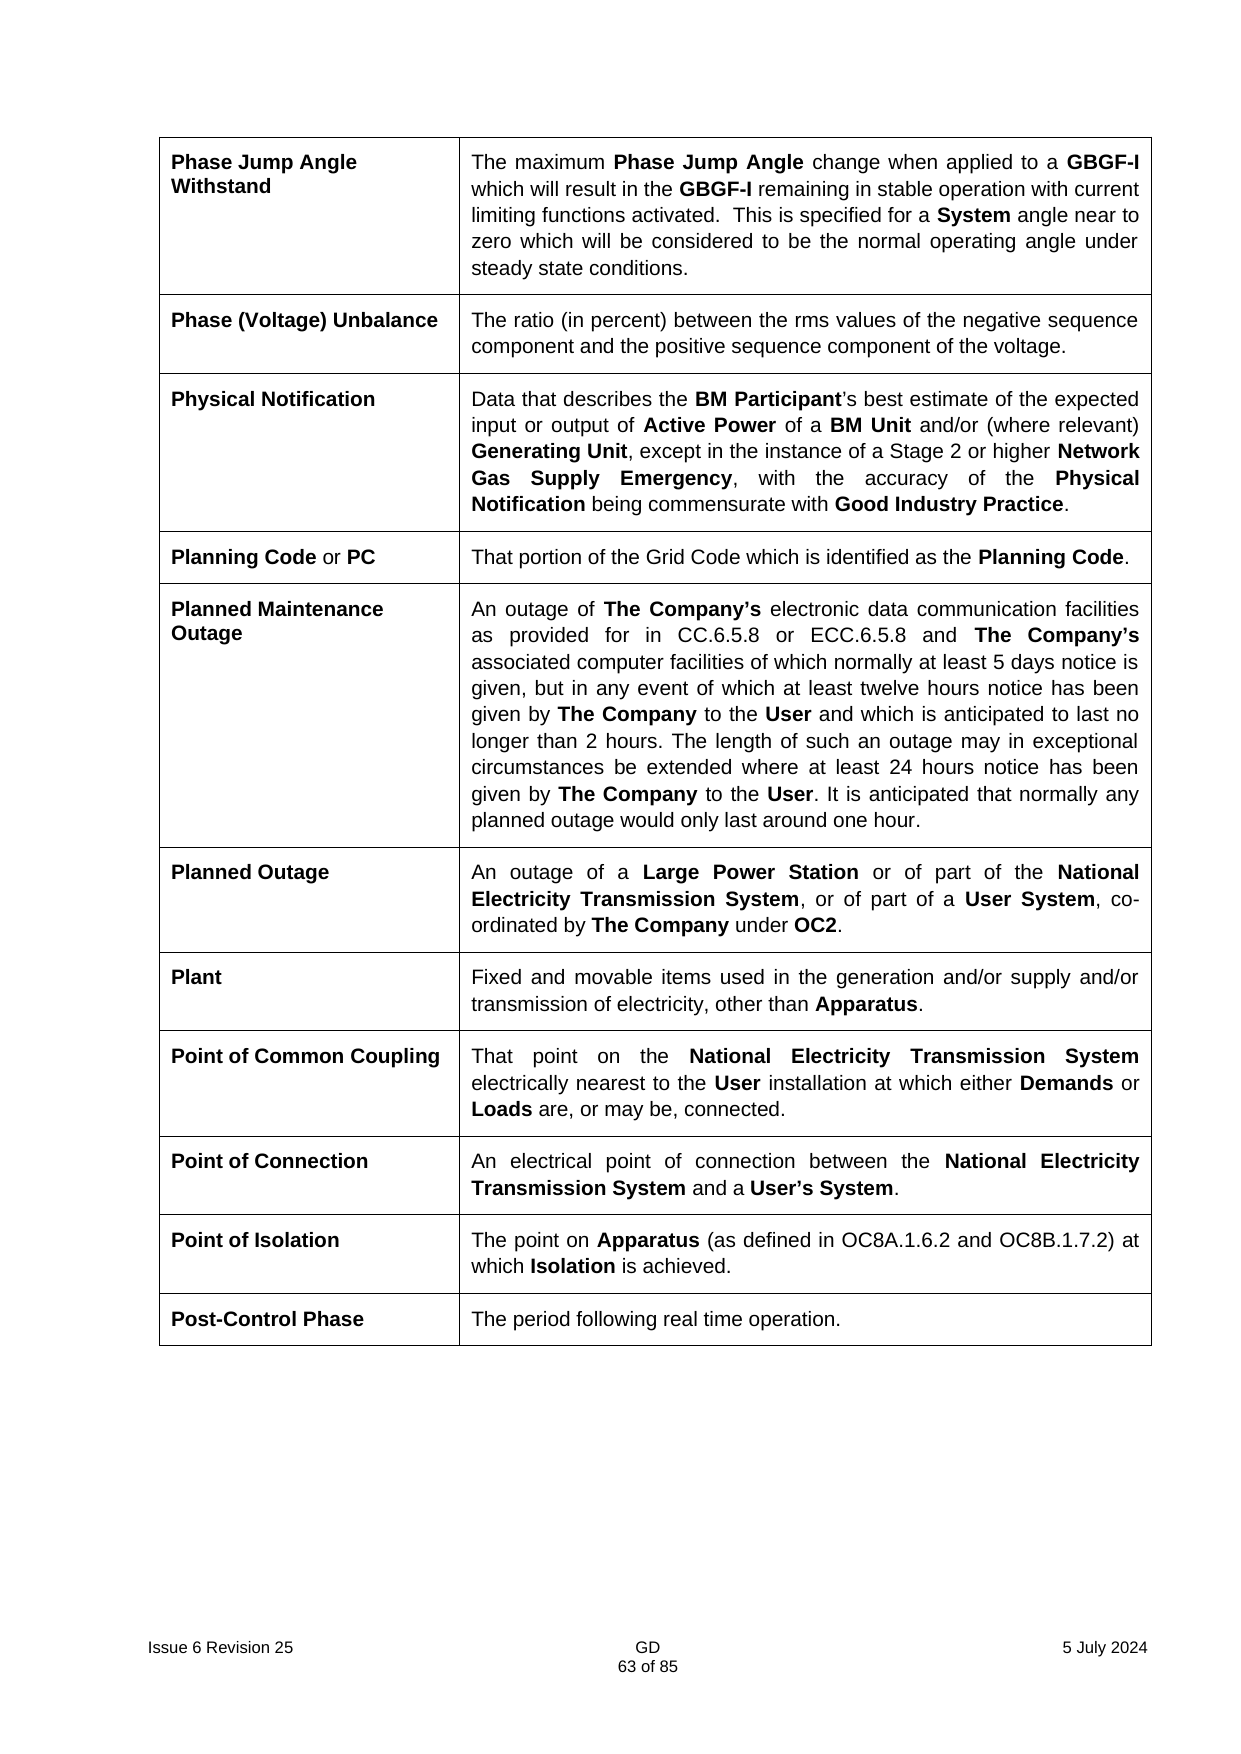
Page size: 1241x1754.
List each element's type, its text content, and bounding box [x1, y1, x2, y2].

table_cell Planned Outage [160, 848, 459, 952]
table_cell Post-Control Phase [160, 1294, 459, 1345]
table_cell An outage of a Large Power Station or of part of the National Electricity Transmission System, or of part of a User System, co-ordinated by The Company under OC2. [460, 848, 1151, 952]
table_cell Physical Notification [160, 374, 459, 531]
table_cell Point of Common Coupling [160, 1031, 459, 1136]
table_cell An outage of The Company’s electronic data communication facilities as provided for in CC.6.5.8 or ECC.6.5.8 and The Company’s associated computer facilities of which normally at least 5 days notice is given, but in any event of which at least twelve hours notice has been given by The Company to the User and which is anticipated to last no longer than 2 hours. The length of such an outage may in exceptional circumstances be extended where at least 24 hours notice has been given by The Company to the User. It is anticipated that normally any planned outage would only last around one hour. [460, 584, 1151, 847]
table_cell Point of Isolation [160, 1215, 459, 1293]
table_cell An electrical point of connection between the National Electricity Transmission System and a User’s System. [460, 1137, 1151, 1214]
table_cell Fixed and movable items used in the generation and/or supply and/or transmission of electricity, other than Apparatus. [460, 953, 1151, 1030]
table_cell Point of Connection [160, 1137, 459, 1214]
table_cell Planning Code or PC [160, 532, 459, 583]
table_cell The maximum Phase Jump Angle change when applied to a GBGF-I which will result in the GBGF-I remaining in stable operation with current limiting functions activated. This is specified for a System angle near to zero which will be considered to be the normal operating angle under steady state conditions. [460, 138, 1151, 294]
table_cell The period following real time operation. [460, 1294, 1151, 1345]
table_cell Data that describes the BM Participant’s best estimate of the expected input or output of Active Power of a BM Unit and/or (where relevant) Generating Unit, except in the instance of a Stage 2 or higher Network Gas Supply Emergency, with the accuracy of the Physical Notification being commensurate with Good Industry Practice. [460, 374, 1151, 531]
table_cell That point on the National Electricity Transmission System electrically nearest to the User installation at which either Demands or Loads are, or may be, connected. [460, 1031, 1151, 1136]
table_cell That portion of the Grid Code which is identified as the Planning Code. [460, 532, 1151, 583]
table_cell Phase (Voltage) Unbalance [160, 295, 459, 373]
table_cell The ratio (in percent) between the rms values of the negative sequence component and the positive sequence component of the voltage. [460, 295, 1151, 373]
table_cell The point on Apparatus (as defined in OC8A.1.6.2 and OC8B.1.7.2) at which Isolation is achieved. [460, 1215, 1151, 1293]
table_cell Phase Jump Angle Withstand [160, 138, 459, 294]
table_cell Plant [160, 953, 459, 1030]
table_cell Planned Maintenance Outage [160, 584, 459, 847]
